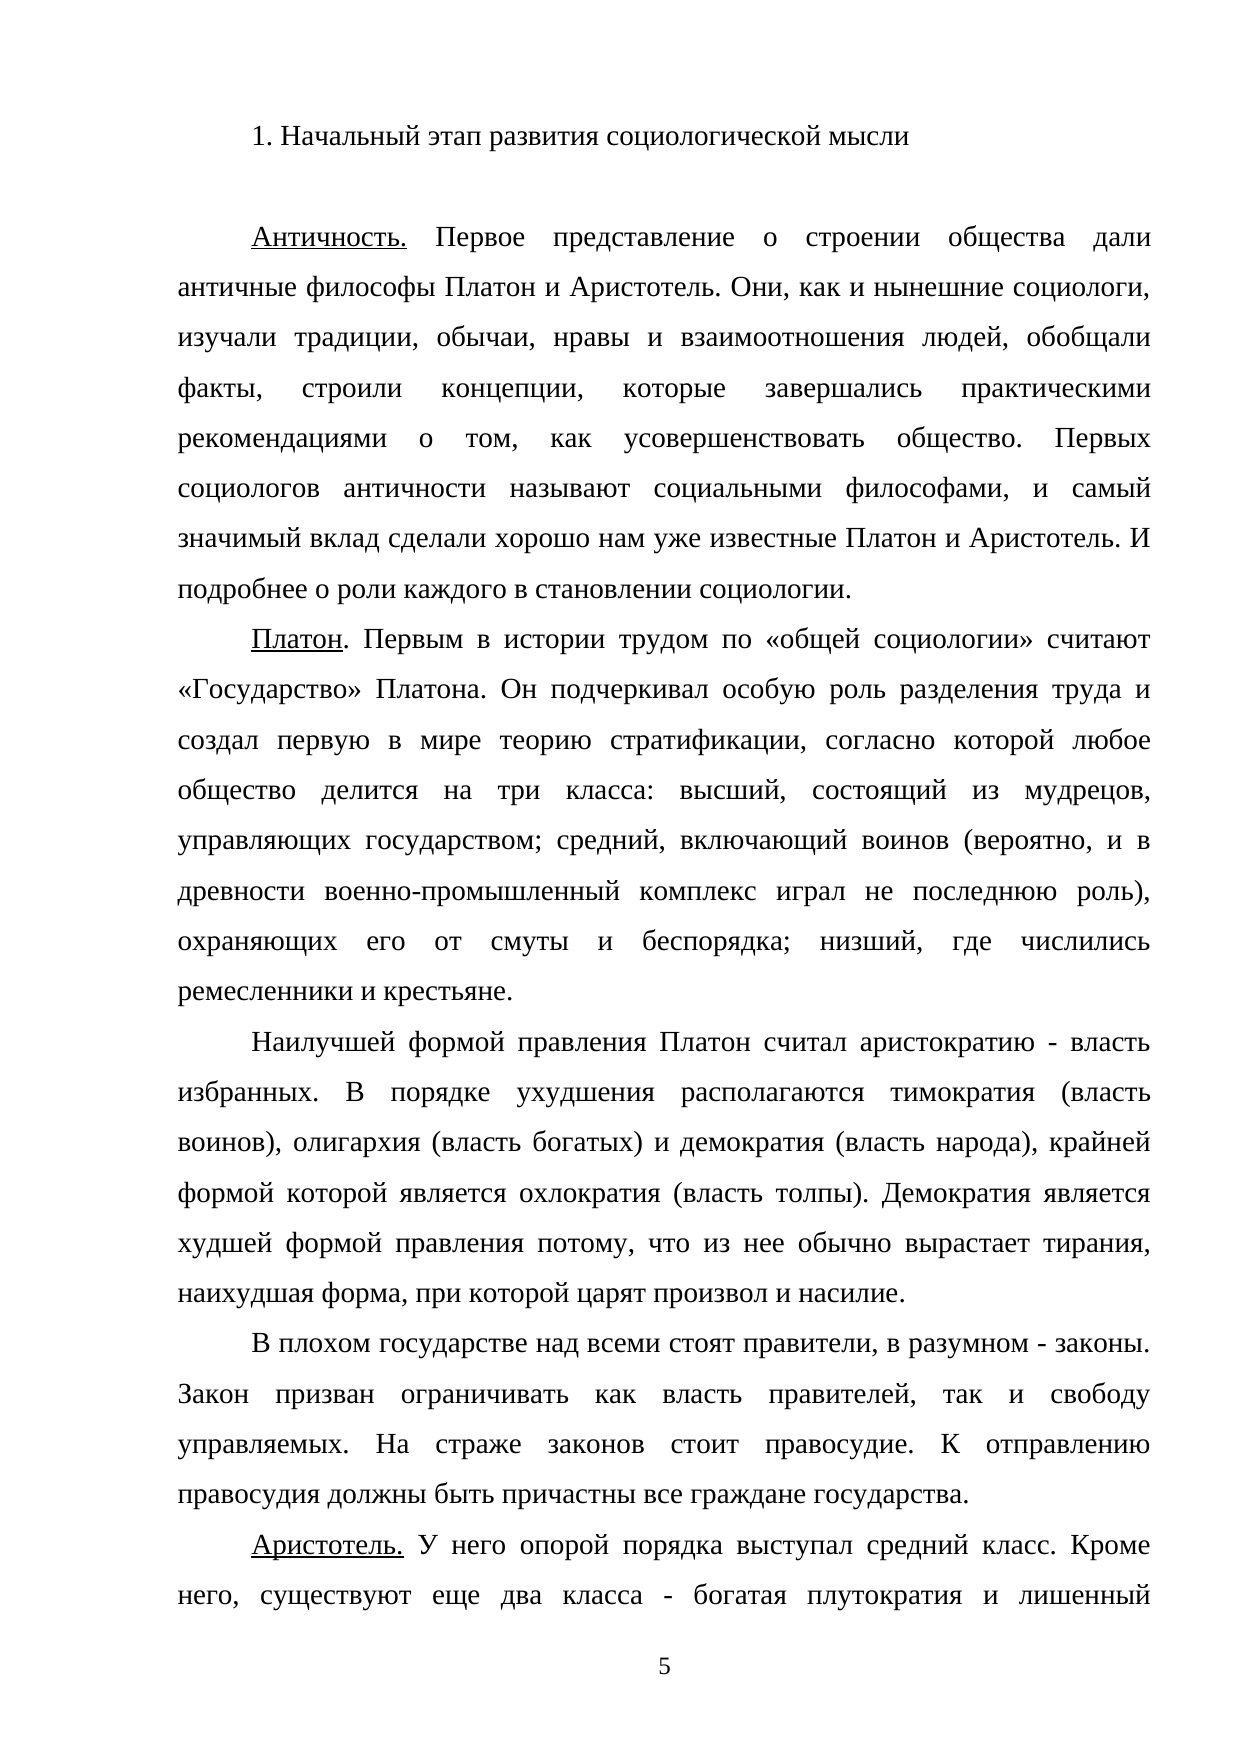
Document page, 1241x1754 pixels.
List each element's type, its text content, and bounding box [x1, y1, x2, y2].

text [177, 1527, 1152, 1611]
text Наилучшей формой правления Платон считал аристократию - власть избранных. В порядке ухудшения располагаются тимократия (власть воинов), олигархия (власть богатых) и демократия (власть народа), крайней формой которой является охлократия (власть толпы). Демократия является худшей формой правления потому, что из нее обычно вырастает тирания, наихудшая форма, при которой царят произвол и насилие. [177, 1024, 1152, 1309]
text Античность. Первое представление о строении общества дали античные философы Платон и Аристотель. Они, как и нынешние социологи, изучали традиции, обычаи, нравы и взаимоотношения людей, обобщали факты, строили концепции, которые завершались практическими рекомендациями о том, как усовершенствовать общество. Первых социологов античности называют социальными философами, и самый значимый вклад сделали хорошо нам уже известные Платон и Аристотель. И подробнее о роли каждого в становлении социологии. [177, 219, 1152, 604]
text В плохом государстве над всеми стоят правители, в разумном - законы. Закон призван ограничивать как власть правителей, так и свободу управляемых. На страже законов стоит правосудие. К отправлению правосудия должны быть причастны все граждане государства. [177, 1326, 1152, 1510]
text Платон. Первым в истории трудом по «общей социологии» считают «Государство» Платона. Он подчеркивал особую роль разделения труда и создал первую в мире теорию стратификации, согласно которой любое общество делится на три класса: высший, состоящий из мудрецов, управляющих государством; средний, включающий воинов (вероятно, и в древности военно-промышленный комплекс играл не последнюю роль), охраняющих его от смуты и беспорядка; низший, где числились ремесленники и крестьяне. [177, 621, 1152, 1007]
text 1. Начальный этап развития социологической мысли [177, 118, 1152, 152]
